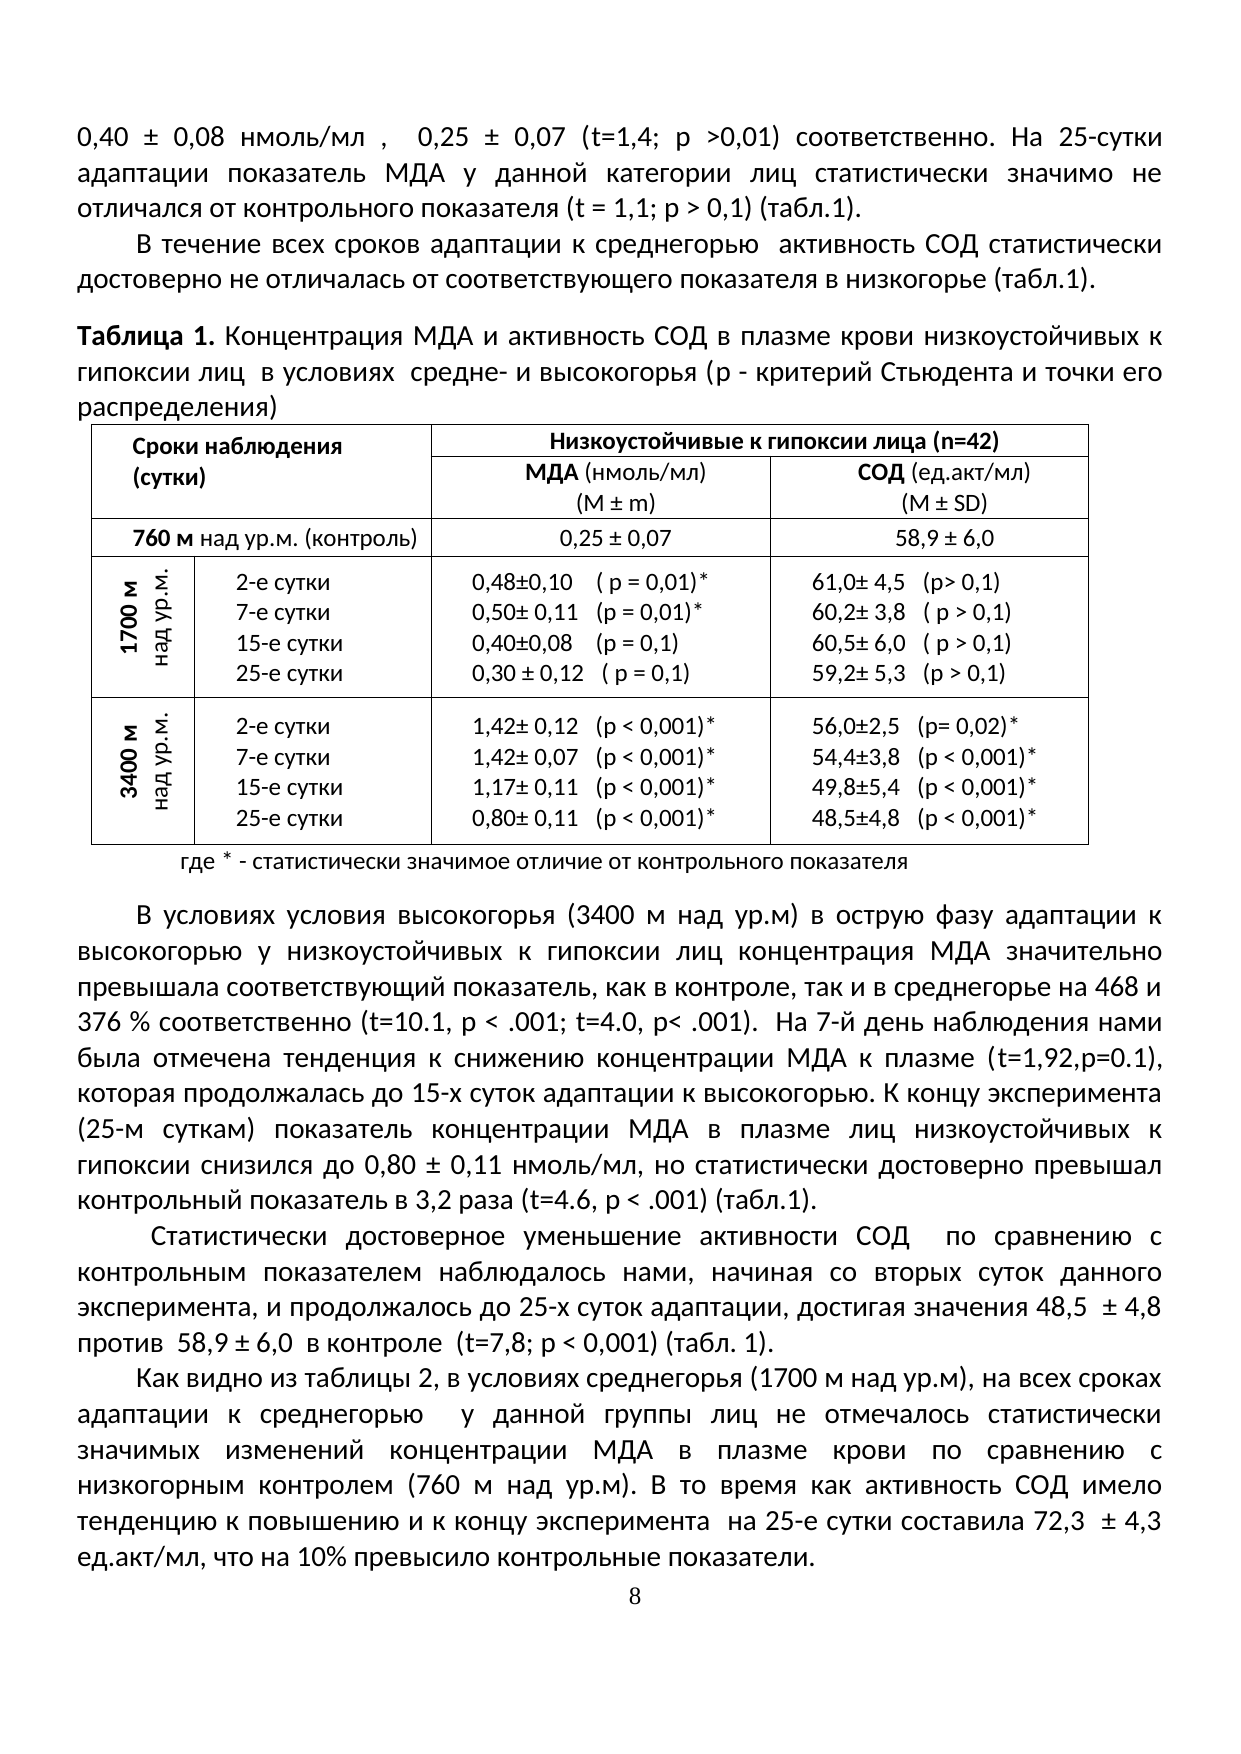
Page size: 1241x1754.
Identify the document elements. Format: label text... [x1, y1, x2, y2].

table_cell 1700 м над ур.м. [92, 557, 194, 697]
text Как видно из таблицы 2, в условиях среднегорья (1700 м над ур.м), на всех сроках адаптации к среднегорью у данной группы лиц не отмечалось статистически значимых изменений концентрации МДА в плазме крови по сравнению с низкогорным контролем (760 м над ур.м). В то время как активность СОД имело тенденцию к повышению и к концу эксперимента на 25-е сутки составила 72,3 ± 4,3 ед.акт/мл, что на 10% превысило контрольные показатели. [77, 1359, 1163, 1573]
text где * - статистически значимое отличие от контрольного показателя [106, 845, 1163, 876]
table_cell 3400 м над ур.м. [92, 698, 194, 844]
table_cell 0,25 ± 0,07 [432, 519, 770, 556]
text Статистически достоверное уменьшение активности СОД по сравнению с контрольным показателем наблюдалось нами, начиная со вторых суток данного эксперимента, и продолжалось до 25-х суток адаптации, достигая значения 48,5 ± 4,8 против 58,9 ± 6,0 в контроле (t=7,8; p < 0,001) (табл. 1). [77, 1217, 1163, 1359]
table_cell 1,42± 0,12 (p < 0,001)* 1,42± 0,07 (p < 0,001)* 1,17± 0,11 (p < 0,001)* 0,80± 0,11 (p < 0,001)* [432, 698, 770, 844]
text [77, 118, 1163, 225]
table_cell 760 м над ур.м. (контроль) [92, 519, 431, 556]
table_header Низкоустойчивые к гипоксии лица (n=42) [432, 425, 1088, 456]
text Таблица 1. Концентрация МДА и активность СОД в плазме крови низкоустойчивых к гипоксии лиц в условиях средне- и высокогорья (p - критерий Стьюдента и точки его распределения) [77, 317, 1163, 424]
table_cell 58,9 ± 6,0 [771, 519, 1088, 556]
table_cell MДА (нмоль/мл) (M ± m) [432, 457, 770, 518]
table_cell 0,48±0,10 ( p = 0,01)* 0,50± 0,11 (p = 0,01)* 0,40±0,08 (p = 0,1) 0,30 ± 0,12 ( p = 0,1) [432, 557, 770, 697]
text В условиях условия высокогорья (3400 м над ур.м) в острую фазу адаптации к высокогорью у низкоустойчивых к гипоксии лиц концентрация МДА значительно превышала соответствующий показатель, как в контроле, так и в среднегорье на 468 и 376 % соответственно (t=10.1, p < .001; t=4.0, p< .001). На 7-й день наблюдения нами была отмечена тенденция к снижению концентрации МДА к плазме (t=1,92,p=0.1), которая продолжалась до 15-х суток адаптации к высокогорью. К концу эксперимента (25-м суткам) показатель концентрации МДА в плазме лиц низкоустойчивых к гипоксии снизился до 0,80 ± 0,11 нмоль/мл, но статистически достоверно превышал контрольный показатель в 3,2 раза (t=4.6, p < .001) (табл.1). [77, 896, 1163, 1217]
text В течение всех сроков адаптации к среднегорью активность СОД статистически достоверно не отличалась от соответствующего показателя в низкогорье (табл.1). [77, 225, 1163, 296]
table_cell 2-е сутки 7-е сутки 15-е сутки 25-е сутки [195, 557, 431, 697]
table_cell СОД (ед.акт/мл) (M ± SD) [771, 457, 1088, 518]
table_header Сроки наблюдения (сутки) [92, 425, 431, 518]
table_cell 56,0±2,5 (p= 0,02)* 54,4±3,8 (p < 0,001)* 49,8±5,4 (p < 0,001)* 48,5±4,8 (p < 0,001)* [771, 698, 1088, 844]
table_cell 2-е сутки 7-е сутки 15-е сутки 25-е сутки [195, 698, 431, 844]
table_cell 61,0± 4,5 (p> 0,1) 60,2± 3,8 ( p > 0,1) 60,5± 6,0 ( p > 0,1) 59,2± 5,3 (p > 0,1) [771, 557, 1088, 697]
